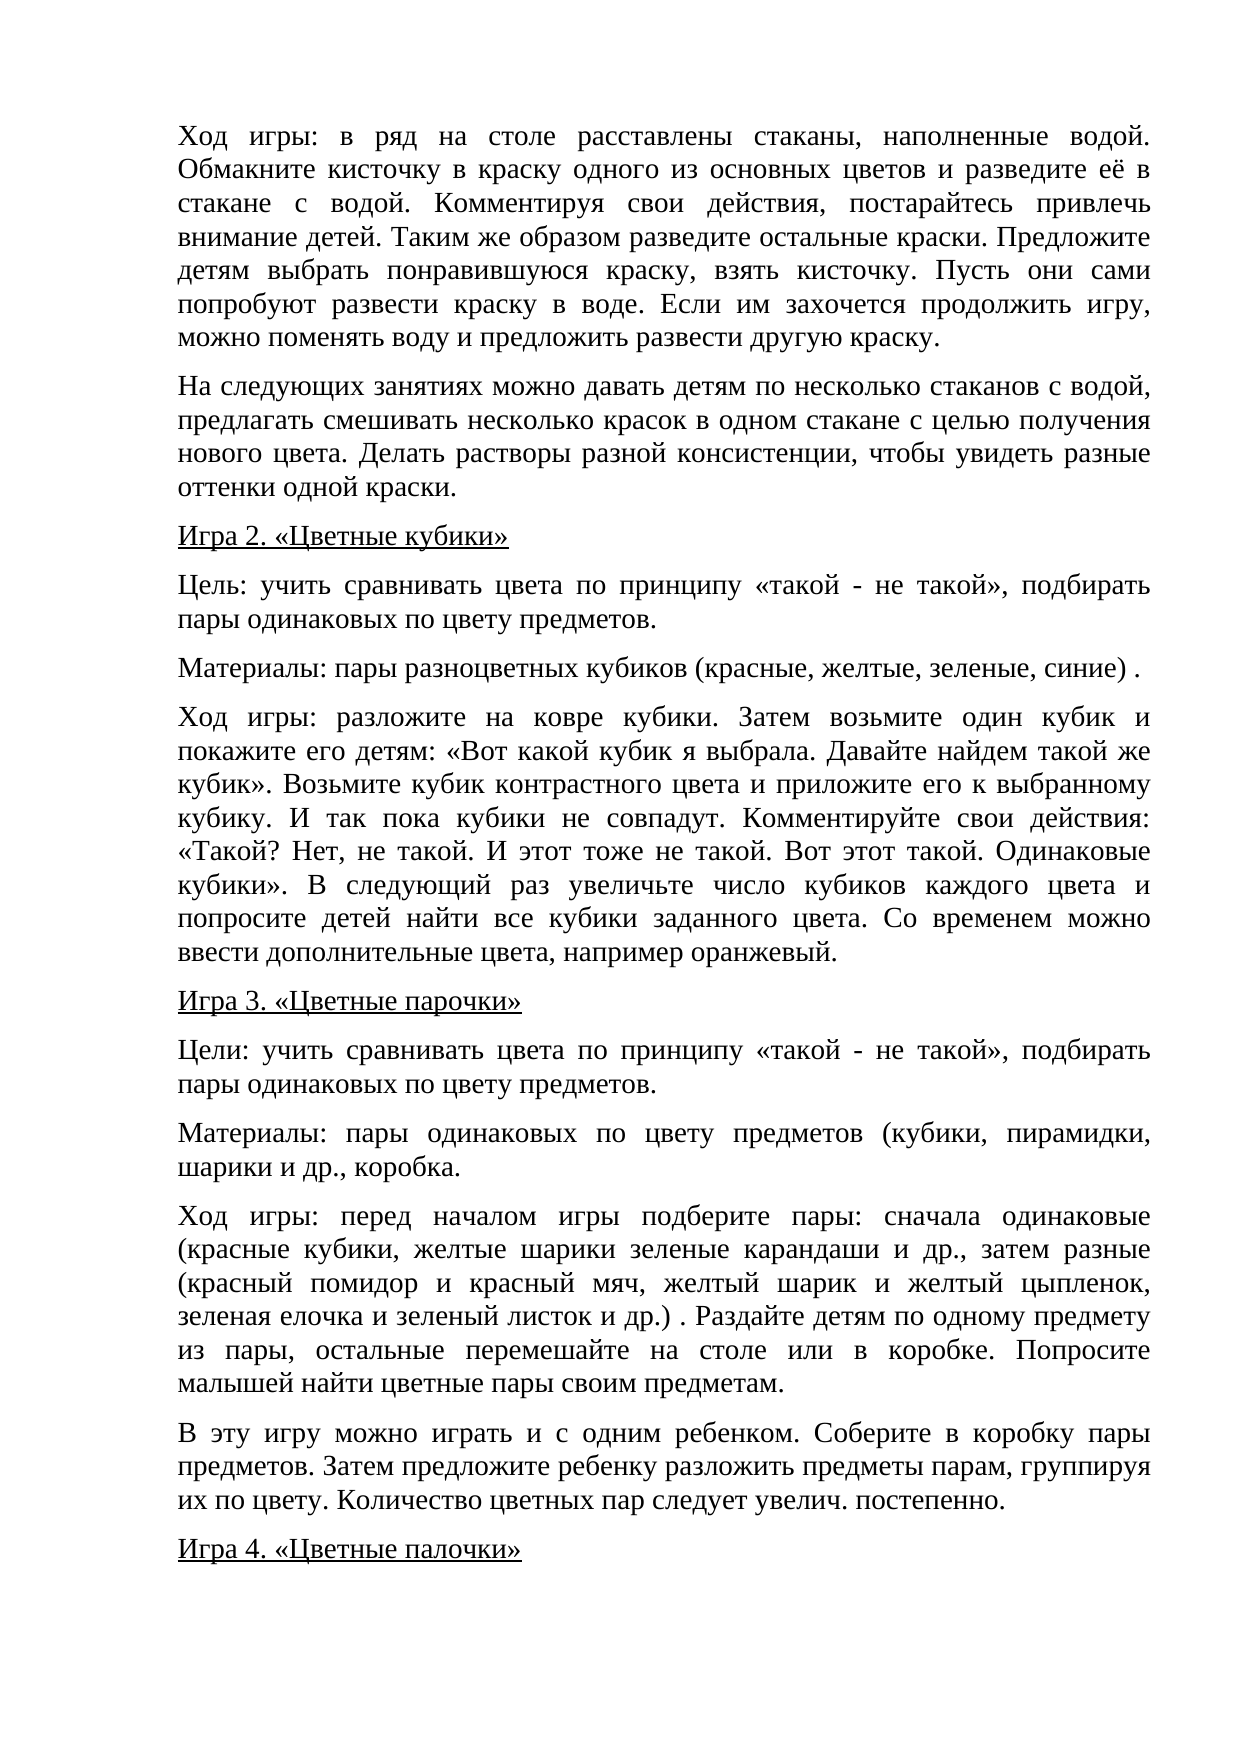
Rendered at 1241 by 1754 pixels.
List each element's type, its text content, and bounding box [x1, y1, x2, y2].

text Цели: учить сравнивать цвета по принципу «такой - не такой», подбирать пары одинаковых по цвету предметов. [177, 1032, 1152, 1099]
text В эту игру можно играть и с одним ребенком. Соберите в коробку пары предметов. Затем предложите ребенку разложить предметы парам, группируя их по цвету. Количество цветных пар следует увелич. постепенно. [177, 1415, 1152, 1515]
text Игра 4. «Цветные палочки» [177, 1531, 1152, 1564]
text Игра 3. «Цветные парочки» [177, 983, 1152, 1017]
text Ход игры: разложите на ковре кубики. Затем возьмите один кубик и покажите его детям: «Вот какой кубик я выбрала. Давайте найдем такой же кубик». Возьмите кубик контрастного цвета и приложите его к выбранному кубику. И так пока кубики не совпадут. Комментируйте свои действия: «Такой? Нет, не такой. И этот тоже не такой. Вот этот такой. Одинаковые кубики». В следующий раз увеличьте число кубиков каждого цвета и попросите детей найти все кубики заданного цвета. Со временем можно ввести дополнительные цвета, например оранжевый. [177, 699, 1152, 968]
text Цель: учить сравнивать цвета по принципу «такой - не такой», подбирать пары одинаковых по цвету предметов. [177, 567, 1152, 634]
text Ход игры: в ряд на столе расставлены стаканы, наполненные водой. Обмакните кисточку в краску одного из основных цветов и разведите её в стакане с водой. Комментируя свои действия, постарайтесь привлечь внимание детей. Таким же образом разведите остальные краски. Предложите детям выбрать понравившуюся краску, взять кисточку. Пусть они сами попробуют развести краску в воде. Если им захочется продолжить игру, можно поменять воду и предложить развести другую краску. [177, 118, 1152, 353]
text Ход игры: перед началом игры подберите пары: сначала одинаковые (красные кубики, желтые шарики зеленые карандаши и др., затем разные (красный помидор и красный мяч, желтый шарик и желтый цыпленок, зеленая елочка и зеленый листок и др.) . Раздайте детям по одному предмету из пары, остальные перемешайте на столе или в коробке. Попросите малышей найти цветные пары своим предметам. [177, 1198, 1152, 1399]
text На следующих занятиях можно давать детям по несколько стаканов с водой, предлагать смешивать несколько красок в одном стакане с целью получения нового цвета. Делать растворы разной консистенции, чтобы увидеть разные оттенки одной краски. [177, 368, 1152, 503]
text Материалы: пары одинаковых по цвету предметов (кубики, пирамидки, шарики и др., коробка. [177, 1115, 1152, 1182]
text Материалы: пары разноцветных кубиков (красные, желтые, зеленые, синие) . [177, 650, 1152, 684]
text Игра 2. «Цветные кубики» [177, 518, 1152, 552]
